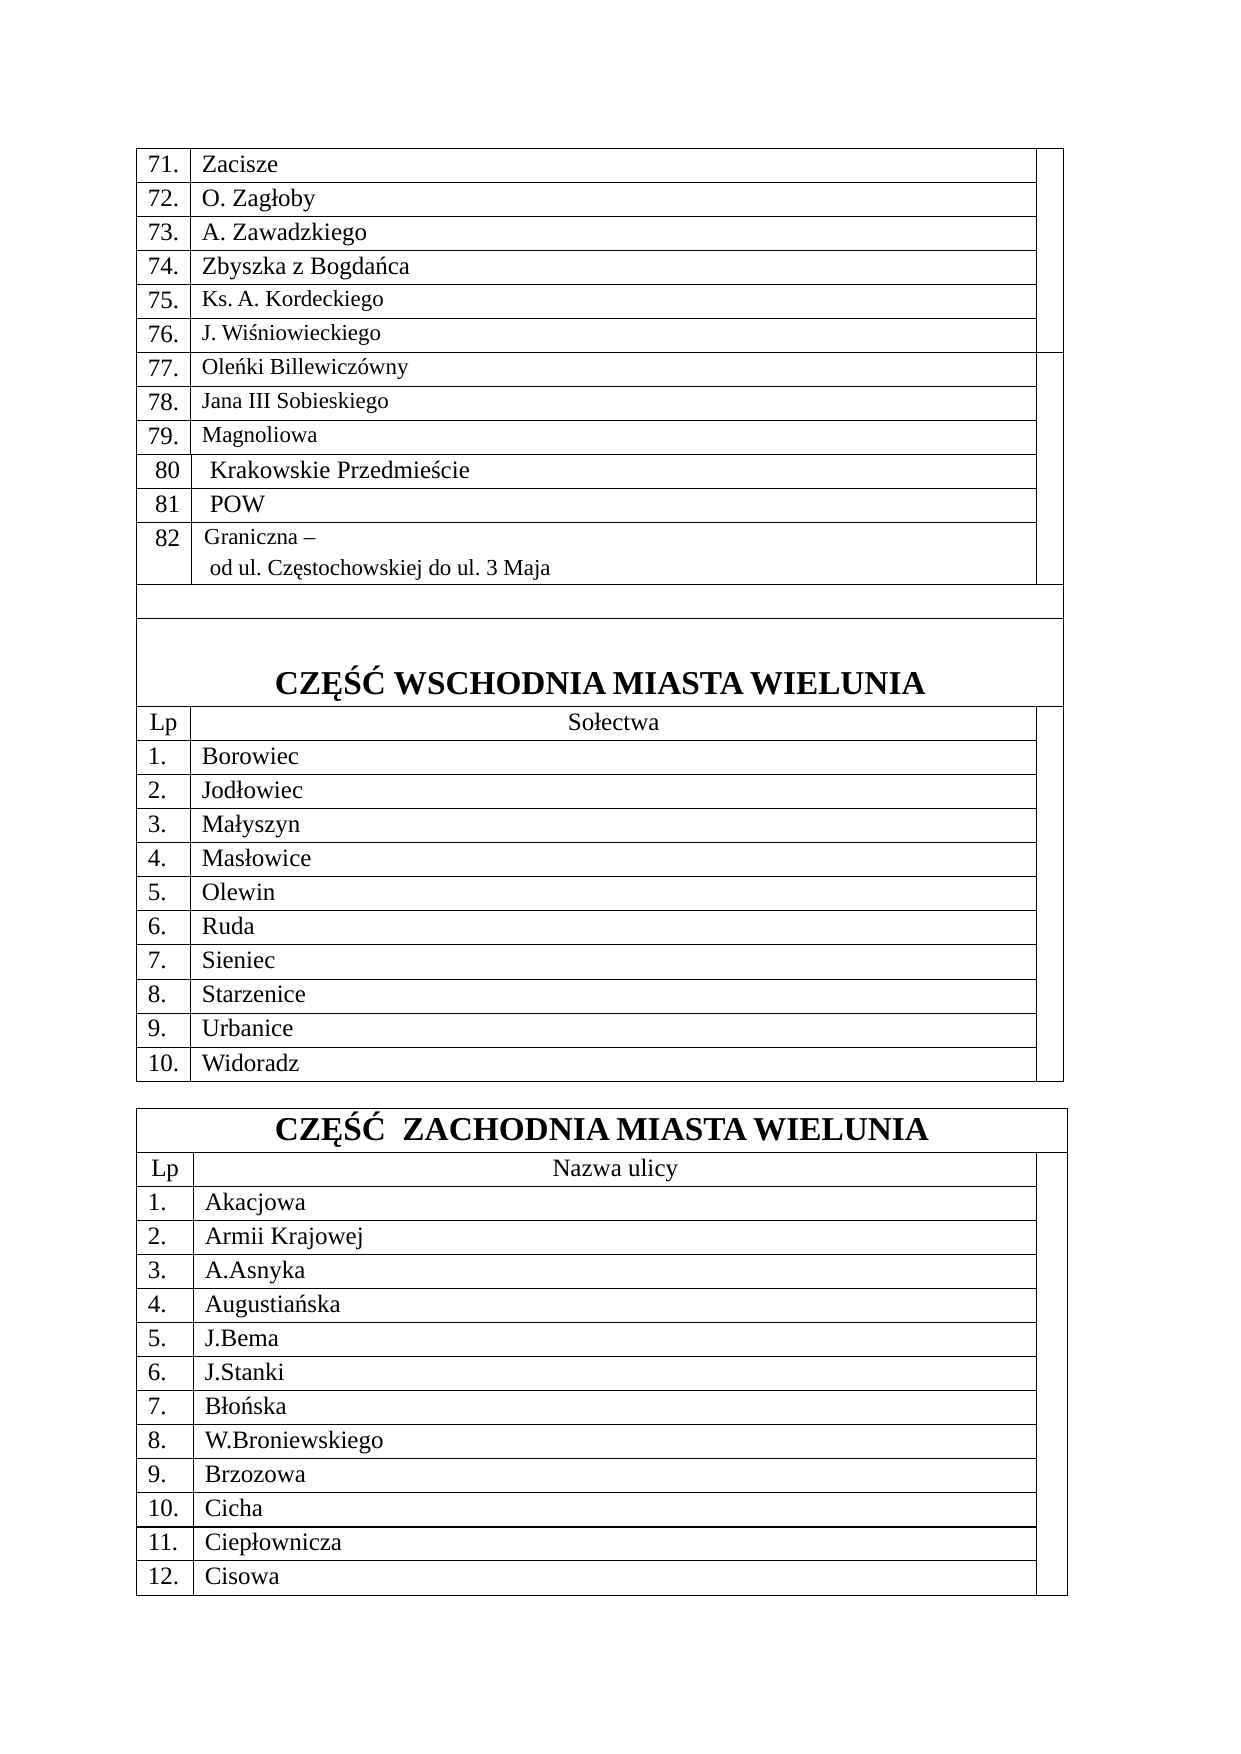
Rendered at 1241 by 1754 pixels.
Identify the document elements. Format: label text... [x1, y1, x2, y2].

table_cell CZĘŚĆ WSCHODNIA MIASTA WIELUNIA [137, 619, 1063, 706]
table_cell 8. [137, 980, 190, 1012]
table_cell 75. [137, 285, 190, 318]
table_cell 7. [137, 945, 190, 978]
table_cell 9. [137, 1014, 190, 1047]
table_cell Akacjowa [194, 1187, 1036, 1220]
table_cell Cicha [194, 1493, 1036, 1526]
table_cell Małyszyn [191, 809, 1036, 842]
table_cell Ruda [191, 911, 1036, 944]
table_cell 10. [137, 1493, 193, 1526]
table_cell 10. [137, 1048, 190, 1081]
table_cell [1037, 1153, 1067, 1594]
table_cell 1. [137, 1187, 193, 1220]
table_cell 74. [137, 251, 190, 284]
table_cell 4. [137, 1289, 193, 1322]
table_cell 82 [137, 523, 191, 584]
table_cell 71. [137, 149, 190, 182]
table_cell 12. [137, 1561, 193, 1594]
table_cell W.Broniewskiego [194, 1425, 1036, 1458]
table_cell 78. [137, 387, 190, 420]
table_cell 80 [137, 455, 191, 488]
table_cell Jodłowiec [191, 775, 1036, 808]
table_cell 4. [137, 843, 190, 876]
table_cell Widoradz [191, 1048, 1036, 1081]
table_cell 3. [137, 809, 190, 842]
table_cell Sołectwa [191, 707, 1036, 740]
table_cell 76. [137, 319, 190, 352]
table_cell Starzenice [191, 980, 1036, 1012]
table_cell Borowiec [191, 741, 1036, 774]
table_cell J.Stanki [194, 1357, 1036, 1390]
table_cell 3. [137, 1255, 193, 1288]
table_cell Urbanice [191, 1014, 1036, 1047]
table_cell Krakowskie Przedmieście [192, 455, 1036, 488]
table_cell 79. [137, 421, 190, 454]
table_cell 73. [137, 217, 190, 250]
table_cell Graniczna – od ul. Częstochowskiej do ul. 3 Maja [192, 523, 1036, 584]
table_cell 8. [137, 1425, 193, 1458]
table_cell 72. [137, 183, 190, 216]
table_cell Augustiańska [194, 1289, 1036, 1322]
table_cell Jana III Sobieskiego [191, 387, 1036, 420]
table_cell POW [192, 489, 1036, 522]
table_cell Masłowice [191, 843, 1036, 876]
table_cell J.Bema [194, 1323, 1036, 1356]
table_cell 2. [137, 775, 190, 808]
table_cell 9. [137, 1459, 193, 1492]
table_cell Nazwa ulicy [194, 1153, 1036, 1186]
table_cell 5. [137, 877, 190, 910]
table_cell 7. [137, 1391, 193, 1424]
table_cell Ciepłownicza [194, 1528, 1036, 1560]
table_cell Zbyszka z Bogdańca [191, 251, 1036, 284]
table_cell Olewin [191, 877, 1036, 910]
table_cell Oleńki Billewiczówny [191, 353, 1036, 386]
table_cell Magnoliowa [191, 421, 1036, 454]
table_cell Cisowa [194, 1561, 1036, 1594]
table_cell 6. [137, 911, 190, 944]
table_cell Błońska [194, 1391, 1036, 1424]
table_cell 6. [137, 1357, 193, 1390]
table_cell 81 [137, 489, 191, 522]
table_cell 77. [137, 353, 190, 386]
table_cell Lp [137, 707, 190, 740]
table_cell Armii Krajowej [194, 1221, 1036, 1254]
table_cell [137, 585, 1063, 618]
table_cell J. Wiśniowieckiego [191, 319, 1036, 352]
table_cell 1. [137, 741, 190, 774]
table_cell 5. [137, 1323, 193, 1356]
table_cell 2. [137, 1221, 193, 1254]
table_cell Brzozowa [194, 1459, 1036, 1492]
table_cell Zacisze [191, 149, 1036, 182]
table_cell O. Zagłoby [191, 183, 1036, 216]
table_cell [1037, 707, 1063, 1081]
table_cell Lp [137, 1153, 193, 1186]
table_cell A. Zawadzkiego [191, 217, 1036, 250]
table_cell Ks. A. Kordeckiego [191, 285, 1036, 318]
table_cell 11. [137, 1528, 193, 1560]
table_cell [1037, 353, 1063, 584]
table_cell Sieniec [191, 945, 1036, 978]
table_cell A.Asnyka [194, 1255, 1036, 1288]
table_header CZĘŚĆ ZACHODNIA MIASTA WIELUNIA [137, 1109, 1067, 1152]
